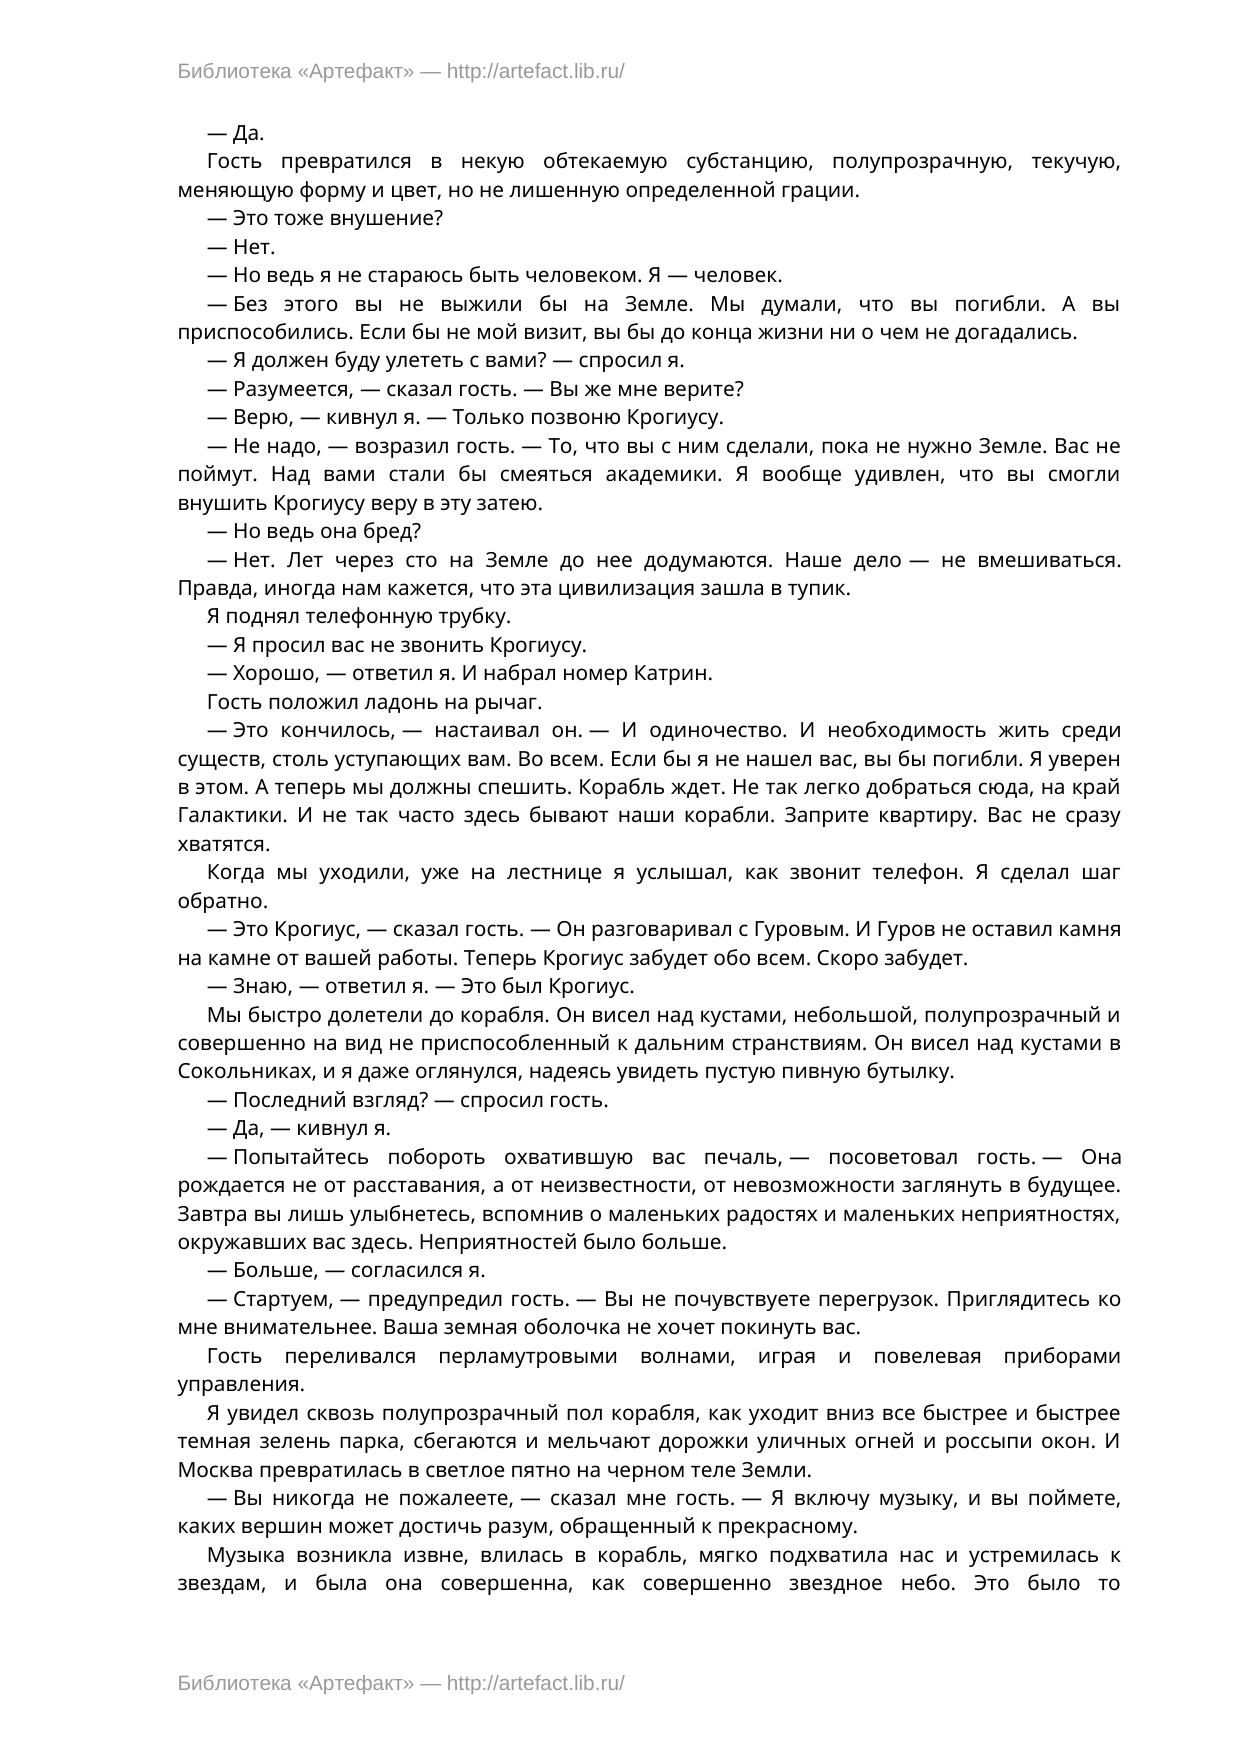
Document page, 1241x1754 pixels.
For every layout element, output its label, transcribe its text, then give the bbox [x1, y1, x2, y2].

text — Нет. [177, 232, 1122, 260]
text — Да. [177, 118, 1122, 147]
text — Знаю, — ответил я. — Это был Крогиус. [177, 971, 1122, 1000]
text — Вы никогда не пожалеете, — сказал мне гость. — Я включу музыку, и вы поймете, каких вершин может достичь разум, обращенный к прекрасному. [177, 1483, 1122, 1540]
text — Это Крогиус, — сказал гость. — Он разговаривал с Гуровым. И Гуров не оставил камня на камне от вашей работы. Теперь Крогиус забудет обо всем. Скоро забудет. [177, 914, 1122, 971]
text — Верю, — кивнул я. — Только позвоню Крогиусу. [177, 402, 1122, 431]
text — Последний взгляд? — спросил гость. [177, 1085, 1122, 1113]
text — Но ведь она бред? [177, 516, 1122, 545]
text — Хорошо, — ответил я. И набрал номер Катрин. [177, 658, 1122, 687]
text — Это кончилось, — настаивал он. — И одиночество. И необходимость жить среди существ, столь уступающих вам. Во всем. Если бы я не нашел вас, вы бы погибли. Я уверен в этом. А теперь мы должны спешить. Корабль ждет. Не так легко добраться сюда, на край Галактики. И не так часто здесь бывают наши корабли. Заприте квартиру. Вас не сразу хватятся. [177, 715, 1122, 857]
text — Нет. Лет через сто на Земле до нее додумаются. Наше дело — не вмешиваться. Правда, иногда нам кажется, что эта цивилизация зашла в тупик. [177, 545, 1122, 602]
text Мы быстро долетели до корабля. Он висел над кустами, небольшой, полупрозрачный и совершенно на вид не приспособленный к дальним странствиям. Он висел над кустами в Сокольниках, и я даже оглянулся, надеясь увидеть пустую пивную бутылку. [177, 1000, 1122, 1085]
text Гость переливался перламутровыми волнами, играя и повелевая приборами управления. [177, 1341, 1122, 1398]
text Гость положил ладонь на рычаг. [177, 687, 1122, 715]
text — Без этого вы не выжили бы на Земле. Мы думали, что вы погибли. А вы приспособились. Если бы не мой визит, вы бы до конца жизни ни о чем не догадались. [177, 289, 1122, 346]
text — Попытайтесь побороть охватившую вас печаль, — посоветовал гость. — Она рождается не от расставания, а от неизвестности, от невозможности заглянуть в будущее. Завтра вы лишь улыбнетесь, вспомнив о маленьких радостях и маленьких неприятностях, окружавших вас здесь. Неприятностей было больше. [177, 1142, 1122, 1256]
text — Но ведь я не стараюсь быть человеком. Я — человек. [177, 260, 1122, 289]
text Гость превратился в некую обтекаемую субстанцию, полупрозрачную, текучую, меняющую форму и цвет, но не лишенную определенной грации. [177, 147, 1122, 203]
text — Это тоже внушение? [177, 203, 1122, 232]
text Когда мы уходили, уже на лестнице я услышал, как звонит телефон. Я сделал шаг обратно. [177, 857, 1122, 914]
text Я увидел сквозь полупрозрачный пол корабля, как уходит вниз все быстрее и быстрее темная зелень парка, сбегаются и мельчают дорожки уличных огней и россыпи окон. И Москва превратилась в светлое пятно на черном теле Земли. [177, 1398, 1122, 1483]
text — Разумеется, — сказал гость. — Вы же мне верите? [177, 374, 1122, 402]
text — Да, — кивнул я. [177, 1113, 1122, 1142]
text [177, 1540, 1122, 1597]
text Я поднял телефонную трубку. [177, 602, 1122, 630]
text — Больше, — согласился я. [177, 1256, 1122, 1284]
text — Я просил вас не звонить Крогиусу. [177, 630, 1122, 658]
text — Стартуем, — предупредил гость. — Вы не почувствуете перегрузок. Приглядитесь ко мне внимательнее. Ваша земная оболочка не хочет покинуть вас. [177, 1284, 1122, 1341]
text — Я должен буду улететь с вами? — спросил я. [177, 346, 1122, 374]
text — Не надо, — возразил гость. — То, что вы с ним сделали, пока не нужно Земле. Вас не поймут. Над вами стали бы смеяться академики. Я вообще удивлен, что вы смогли внушить Крогиусу веру в эту затею. [177, 431, 1122, 516]
